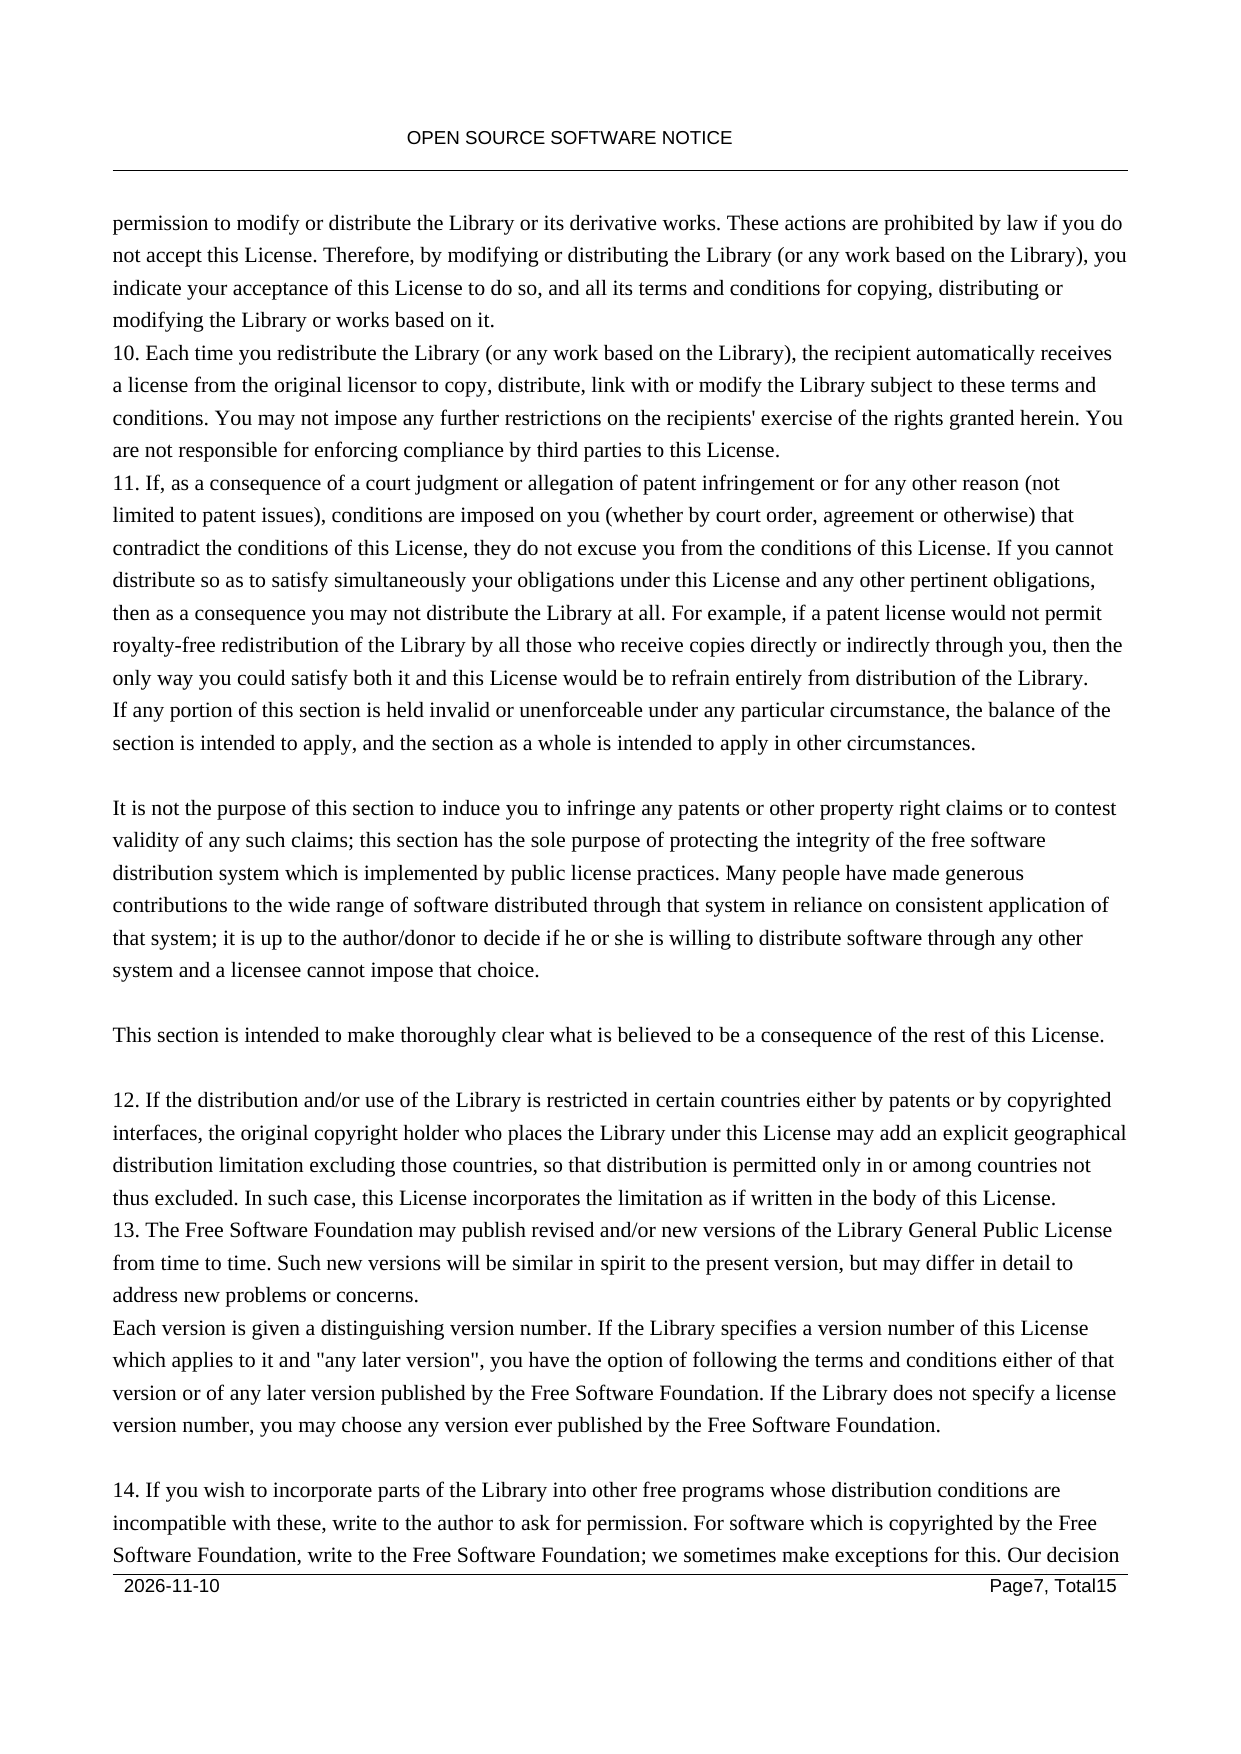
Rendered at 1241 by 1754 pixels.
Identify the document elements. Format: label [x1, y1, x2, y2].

text [112, 206, 1128, 1571]
